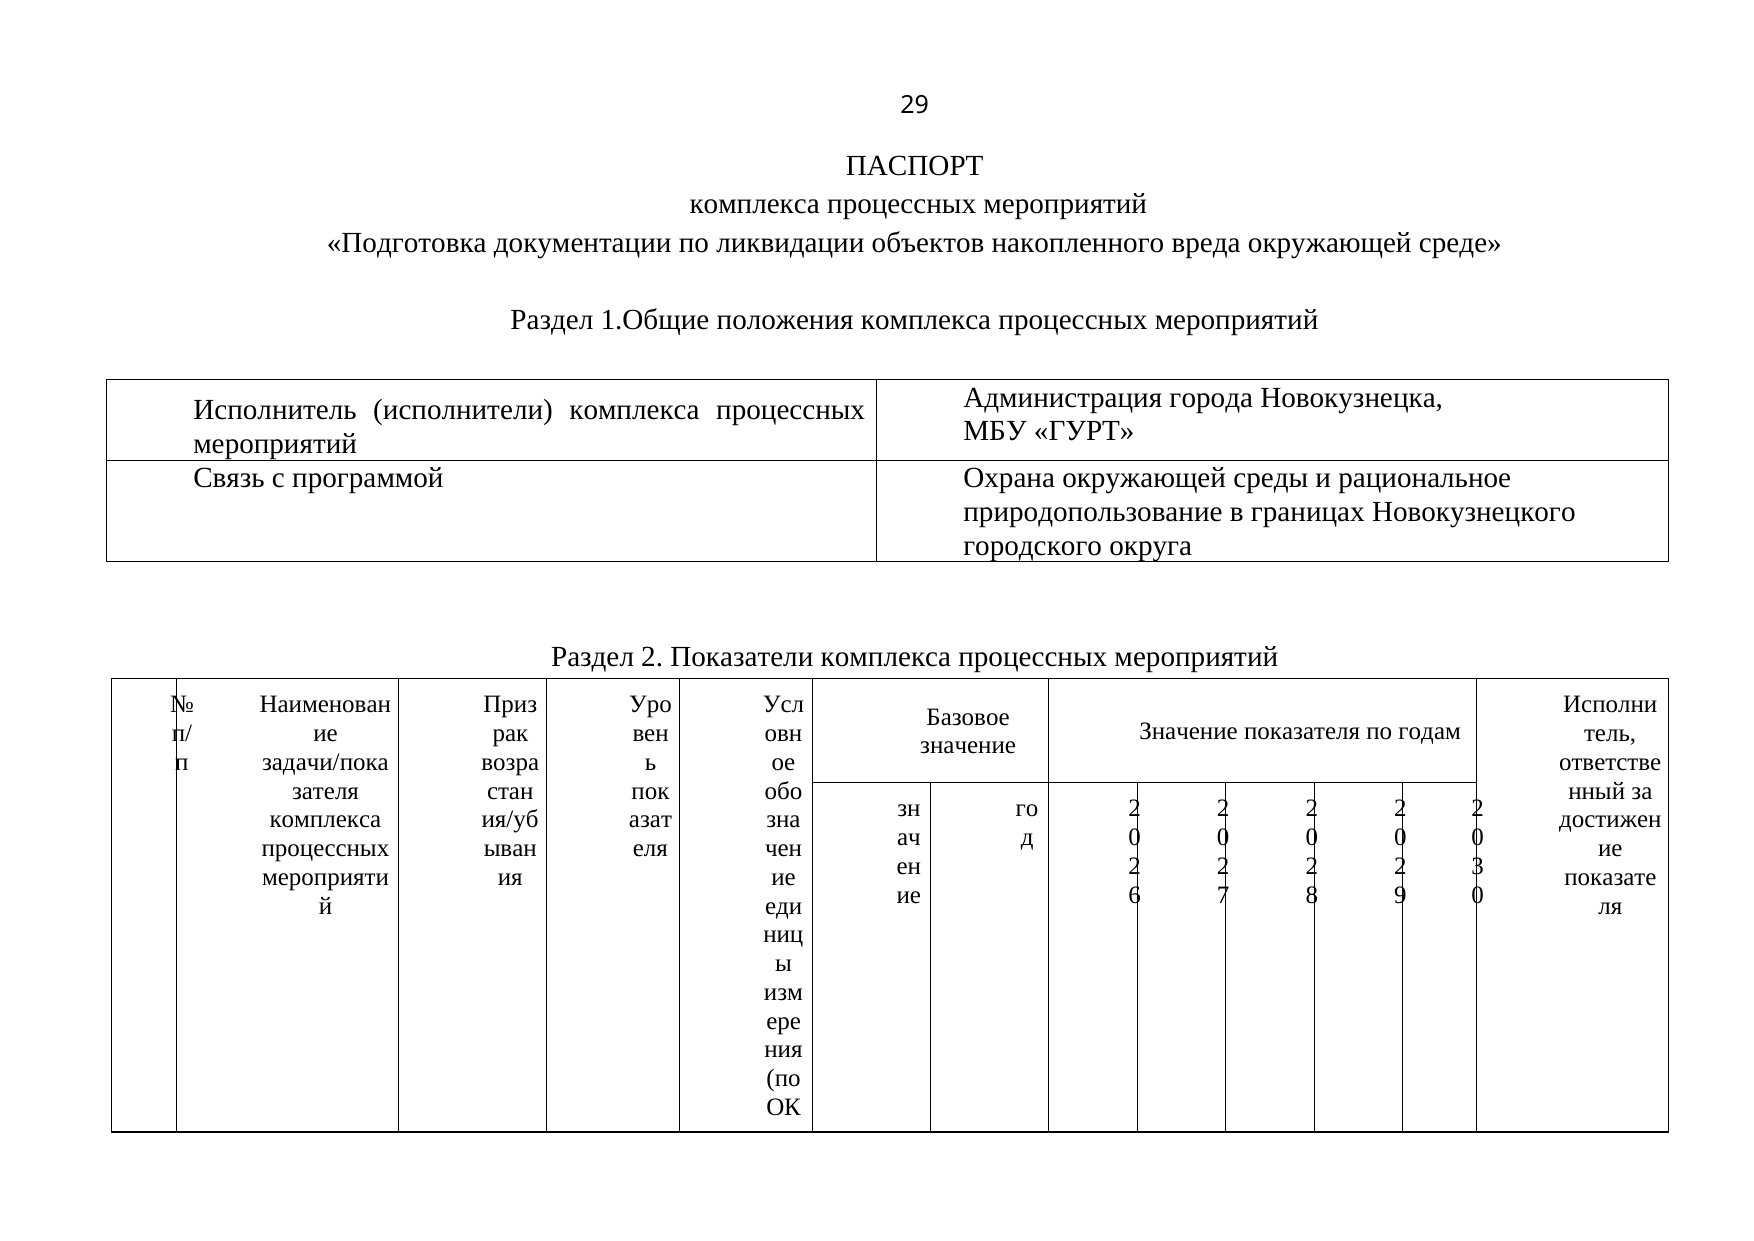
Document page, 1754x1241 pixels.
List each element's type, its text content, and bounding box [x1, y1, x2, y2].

table_header Уровень показателя [547, 679, 679, 1131]
table_cell 2026 [1049, 783, 1137, 1131]
table_cell Охрана окружающей среды и рациональное природопользование в границах Новокузнецкого городского округа [877, 461, 1668, 561]
table_header Призрак возрастания/убывания [399, 679, 546, 1131]
table_header Администрация города Новокузнецка, МБУ «ГУРТ» [877, 380, 1668, 459]
table_cell 2028 [1226, 783, 1314, 1131]
text Раздел 1.Общие положения комплекса процессных мероприятий [193, 302, 1636, 335]
table_cell 2029 [1315, 783, 1402, 1131]
table_cell Связь с программой [107, 461, 876, 561]
table_header Исполнитель (исполнители) комплекса процессных мероприятий [107, 380, 876, 459]
text «Подготовка документации по ликвидации объектов накопленного вреда окружающей среде» [193, 225, 1636, 258]
text ПАСПОРТ [193, 148, 1636, 181]
table_cell значение [813, 783, 930, 1131]
table_header Наименование задачи/показателя комплекса процессных мероприятий [177, 679, 398, 1131]
table_header Исполнитель, ответственный за достижение показателя [1477, 679, 1668, 1131]
table_header № п/п [112, 679, 176, 1131]
text Раздел 2. Показатели комплекса процессных мероприятий [193, 639, 1636, 673]
table_cell год [931, 783, 1048, 1131]
table_header Условное обозначение единицы измерения(по ОКЕИ) [680, 679, 812, 1131]
table_cell 2027 [1138, 783, 1225, 1131]
table_cell 2030 [1403, 783, 1476, 1131]
text комплекса процессных мероприятий [193, 186, 1636, 220]
table_header Базовое значение [813, 679, 1048, 782]
table_header Значение показателя по годам [1049, 679, 1476, 782]
